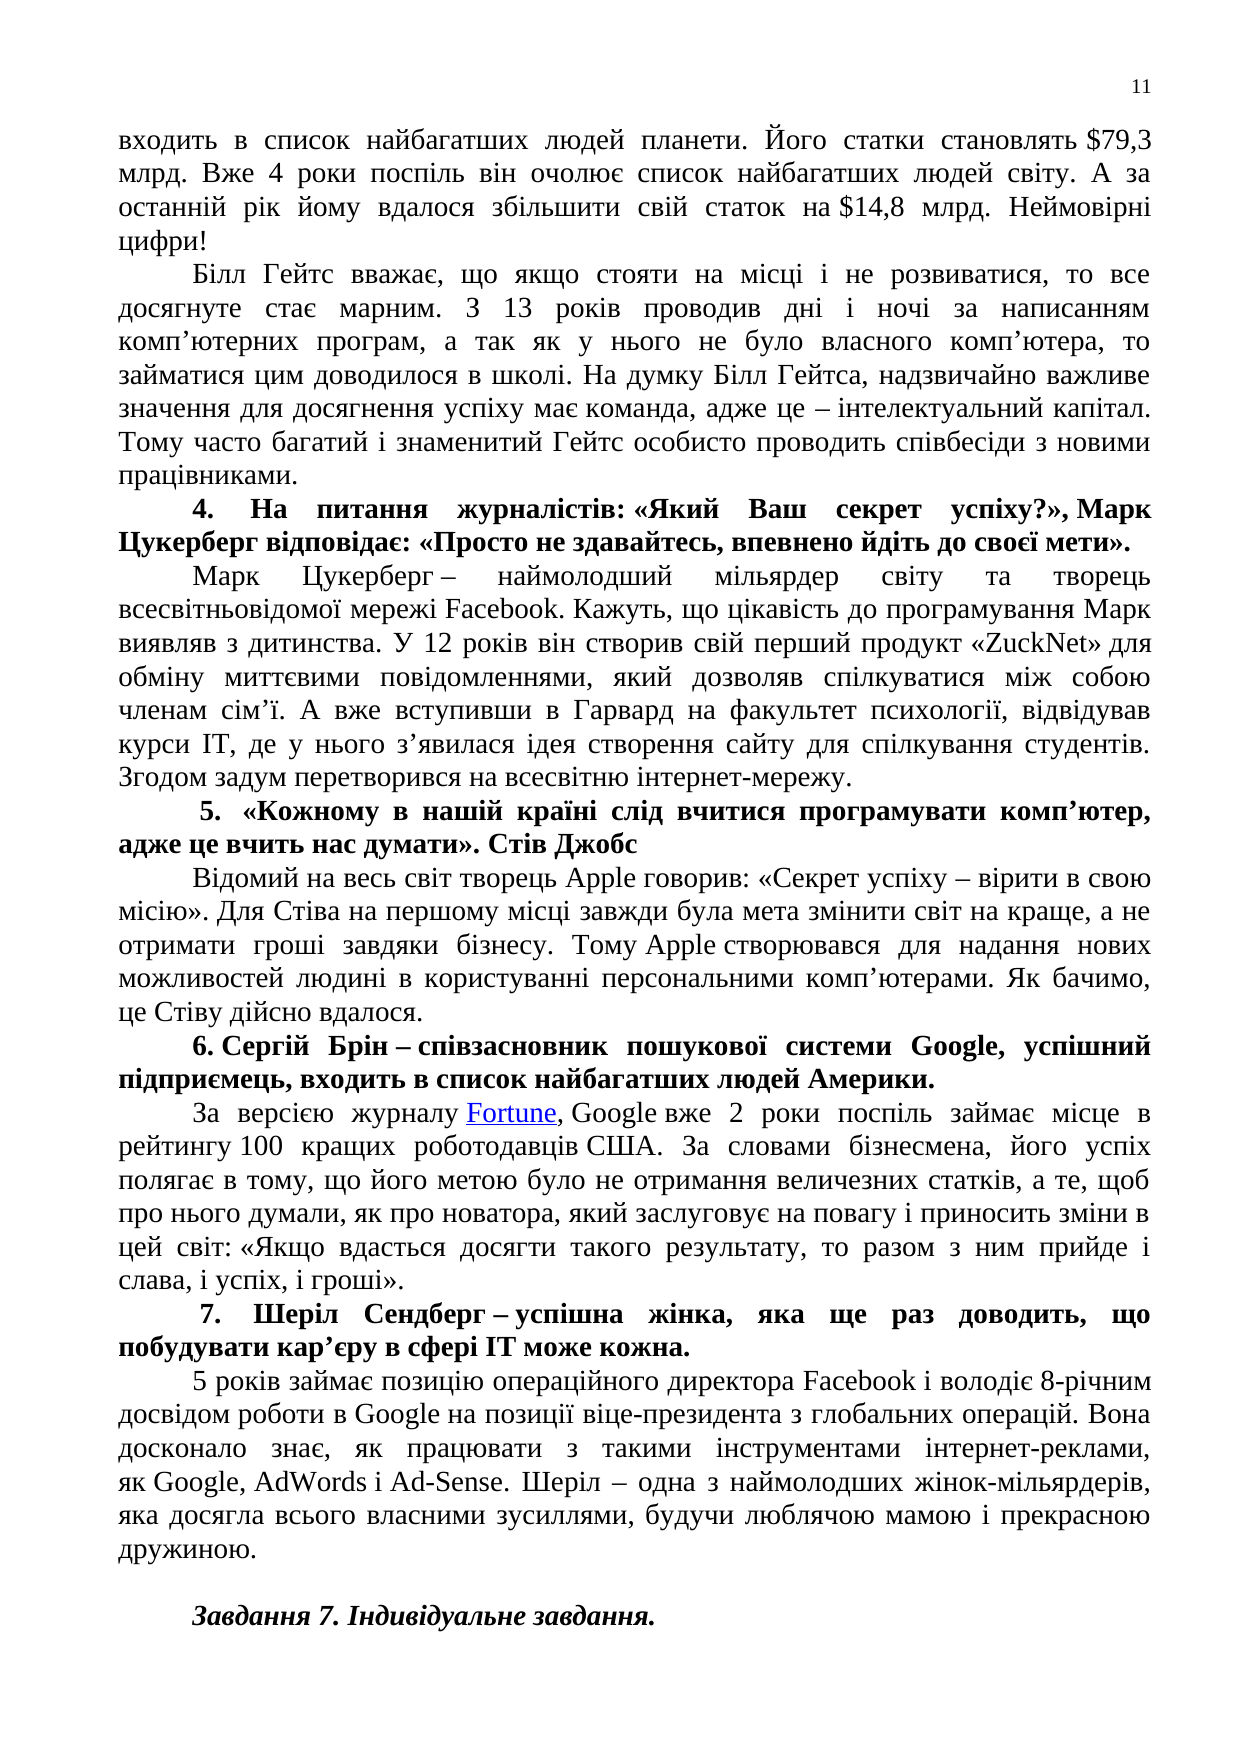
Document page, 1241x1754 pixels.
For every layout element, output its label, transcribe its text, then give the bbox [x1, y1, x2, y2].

text 6. Сергій Брін – співзасновник пошукової системи Google, успішний підприємець, входить в список найбагатших людей Америки. [118, 1028, 1152, 1095]
text 4. На питання журналістів: «Який Ваш секрет успіху?», Марк Цукерберг відповідає: «Просто не здавайтесь, впевнено йдіть до своєї мети». [118, 491, 1152, 558]
text Марк Цукерберг – наймолодший мільярдер світу та творець всесвітньовідомої мережі Facebook. Кажуть, що цікавість до програмування Марк виявляв з дитинства. У 12 років він створив свій перший продукт «ZuckNet» для обміну миттєвими повідомленнями, який дозволяв спілкуватися між собою членам сім’ї. А вже вступивши в Гарвард на факультет психології, відвідував курси IT, де у нього з’явилася ідея створення сайту для спілкування студентів. Згодом задум перетворився на всесвітню інтернет-мережу. [118, 558, 1152, 793]
text Відомий на весь світ творець Apple говорив: «Секрет успіху – вірити в свою місію». Для Стіва на першому місці завжди була мета змінити світ на краще, а не отримати гроші завдяки бізнесу. Тому Apple створювався для надання нових можливостей людині в користуванні персональними комп’ютерами. Як бачимо, це Стіву дійсно вдалося. [118, 860, 1152, 1028]
text 5 років займає позицію операційного директора Facebook і володіє 8-річним досвідом роботи в Google на позиції віце-президента з глобальних операцій. Вона досконало знає, як працювати з такими інструментами інтернет-реклами, як Google, AdWords і Ad-Sense. Шеріл – одна з наймолодших жінок-мільярдерів, яка досягла всього власними зусиллями, будучи люблячою мамою і прекрасною дружиною. [118, 1363, 1152, 1564]
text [118, 122, 1152, 256]
text 5. «Кожному в нашій країні слід вчитися програмувати комп’ютер, адже це вчить нас думати». Стів Джобс [118, 793, 1152, 860]
text Завдання 7. Індивідуальне завдання. [118, 1598, 1152, 1631]
text За версією журналу Fortune, Google вже 2 роки поспіль займає місце в рейтингу 100 кращих роботодавців США. За словами бізнесмена, його успіх полягає в тому, що його метою було не отримання величезних статків, а те, щоб про нього думали, як про новатора, який заслуговує на повагу і приносить зміни в цей світ: «Якщо вдасться досягти такого результату, то разом з ним прийде і слава, і успіх, і гроші». [118, 1095, 1152, 1296]
text Білл Гейтс вважає, що якщо стояти на місці і не розвиватися, то все досягнуте стає марним. З 13 років проводив дні і ночі за написанням комп’ютерних програм, а так як у нього не було власного комп’ютера, то займатися цим доводилося в школі. На думку Білл Гейтса, надзвичайно важливе значення для досягнення успіху має команда, адже це – інтелектуальний капітал. Тому часто багатий і знаменитий Гейтс особисто проводить співбесіди з новими працівниками. [118, 256, 1152, 491]
text 7. Шеріл Сендберг – успішна жінка, яка ще раз доводить, що побудувати кар’єру в сфері IТ може кожна. [118, 1296, 1152, 1363]
